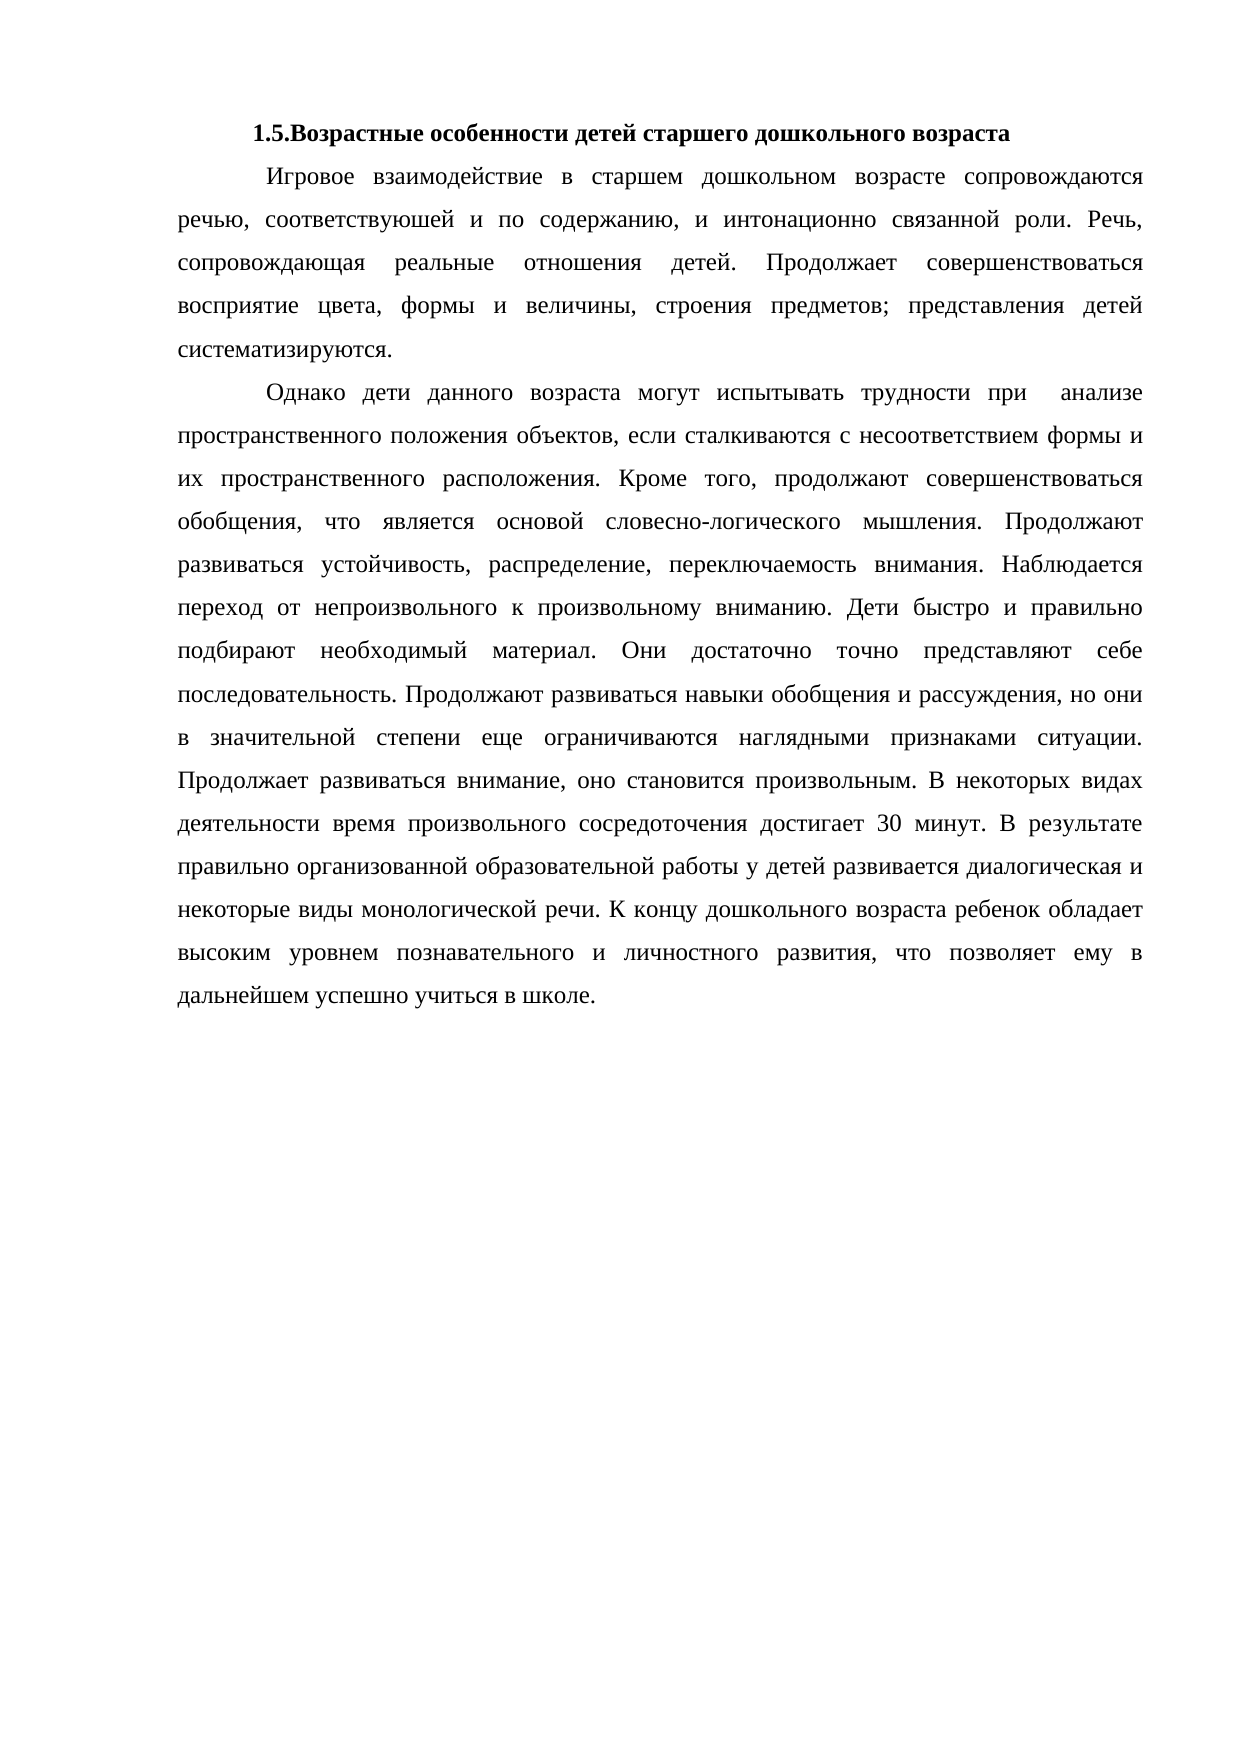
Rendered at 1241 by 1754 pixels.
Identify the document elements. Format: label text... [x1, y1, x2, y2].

text Игровое взаимодействие в старшем дошкольном возрасте сопровождаются речью, соответствуюшей и по содержанию, и интонационно связанной роли. Речь, сопровождающая реальные отношения детей. Продолжает совершенствоваться восприятие цвета, формы и величины, строения предметов; представления детей систематизируются. [177, 161, 1144, 362]
text Однако дети данного возраста могут испытывать трудности при анализе пространственного положения объектов, если сталкиваются с несоответствием формы и их пространственного расположения. Кроме того, продолжают совершенствоваться обобщения, что является основой словесно-логического мышления. Продолжают развиваться устойчивость, распределение, переключаемость внимания. Наблюдается переход от непроизвольного к произвольному вниманию. Дети быстро и правильно подбирают необходимый материал. Они достаточно точно представляют себе последовательность. Продолжают развиваться навыки обобщения и рассуждения, но они в значительной степени еще ограничиваются наглядными признаками ситуации. Продолжает развиваться внимание, оно становится произвольным. В некоторых видах деятельности время произвольного сосредоточения достигает 30 минут. В результате правильно организованной образовательной работы у детей развивается диалогическая и некоторые виды монологической речи. К концу дошкольного возраста ребенок обладает высоким уровнем познавательного и личностного развития, что позволяет ему в дальнейшем успешно учиться в школе. [177, 377, 1144, 1009]
text 1.5.Возрастные особенности детей старшего дошкольного возраста [252, 118, 1144, 147]
